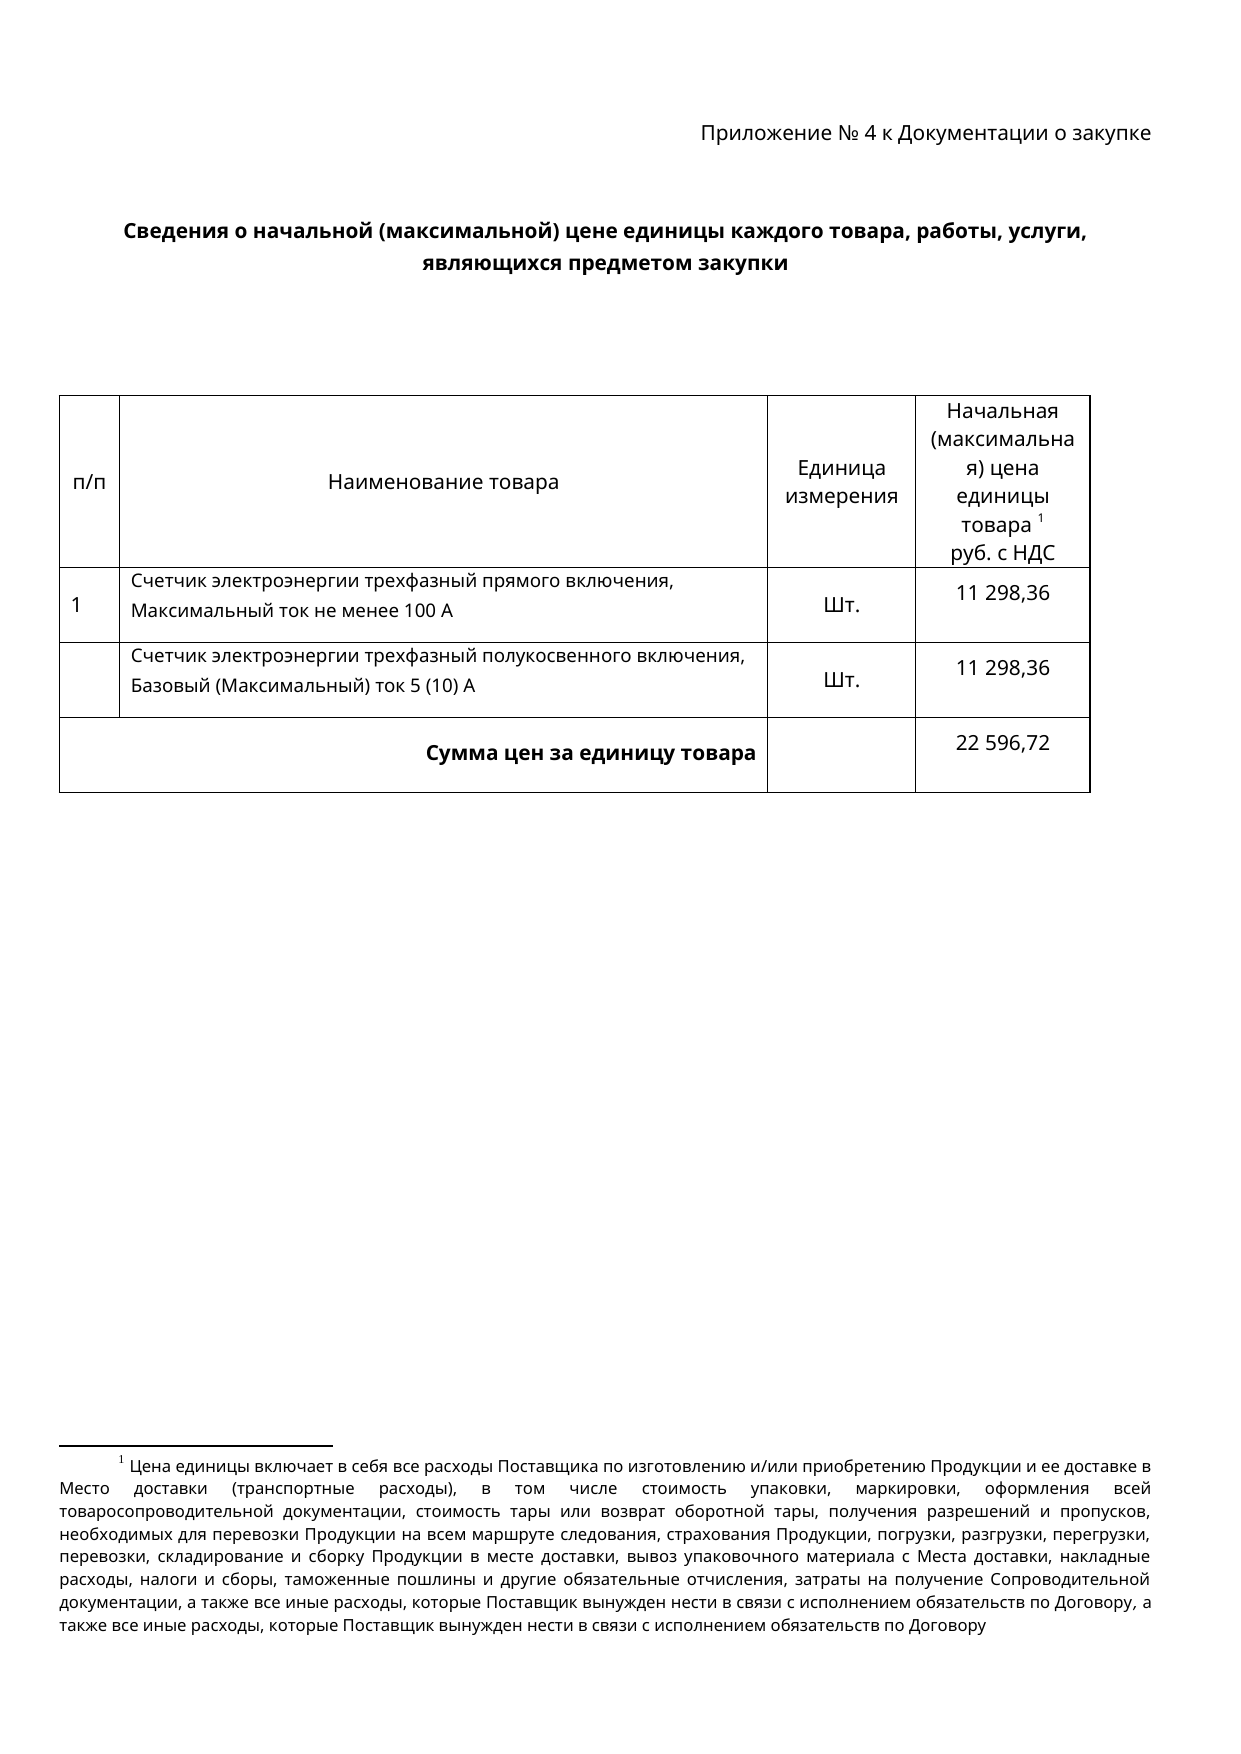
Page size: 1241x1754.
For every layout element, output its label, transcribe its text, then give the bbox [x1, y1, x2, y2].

table_cell Шт. [768, 643, 915, 717]
table_cell [60, 643, 119, 717]
table_cell 1 [60, 568, 119, 642]
table_cell Сумма цен за единицу товара [60, 718, 767, 792]
table_cell 22 596,72 [916, 718, 1089, 792]
text Сведения о начальной (максимальной) цене единицы каждого товара, работы, услуги, являющихся предметом закупки [59, 216, 1152, 277]
table_header п/п [60, 396, 119, 567]
table_cell [768, 718, 915, 792]
table_header Наименование товара [120, 396, 767, 567]
table_cell Счетчик электроэнергии трехфазный прямого включения, Максимальный ток не менее 100 А [120, 568, 767, 642]
table_cell 11 298,36 [916, 568, 1089, 642]
list Приложение № 4 к Документации о закупке [134, 118, 1152, 147]
table_header Единица измерения [768, 396, 915, 567]
table_cell Счетчик электроэнергии трехфазный полукосвенного включения, Базовый (Максимальный) ток 5 (10) А [120, 643, 767, 717]
table_header Начальная (максимальная) цена единицы товара руб. с НДС [916, 396, 1089, 567]
table_cell 11 298,36 [916, 643, 1089, 717]
table_cell Шт. [768, 568, 915, 642]
